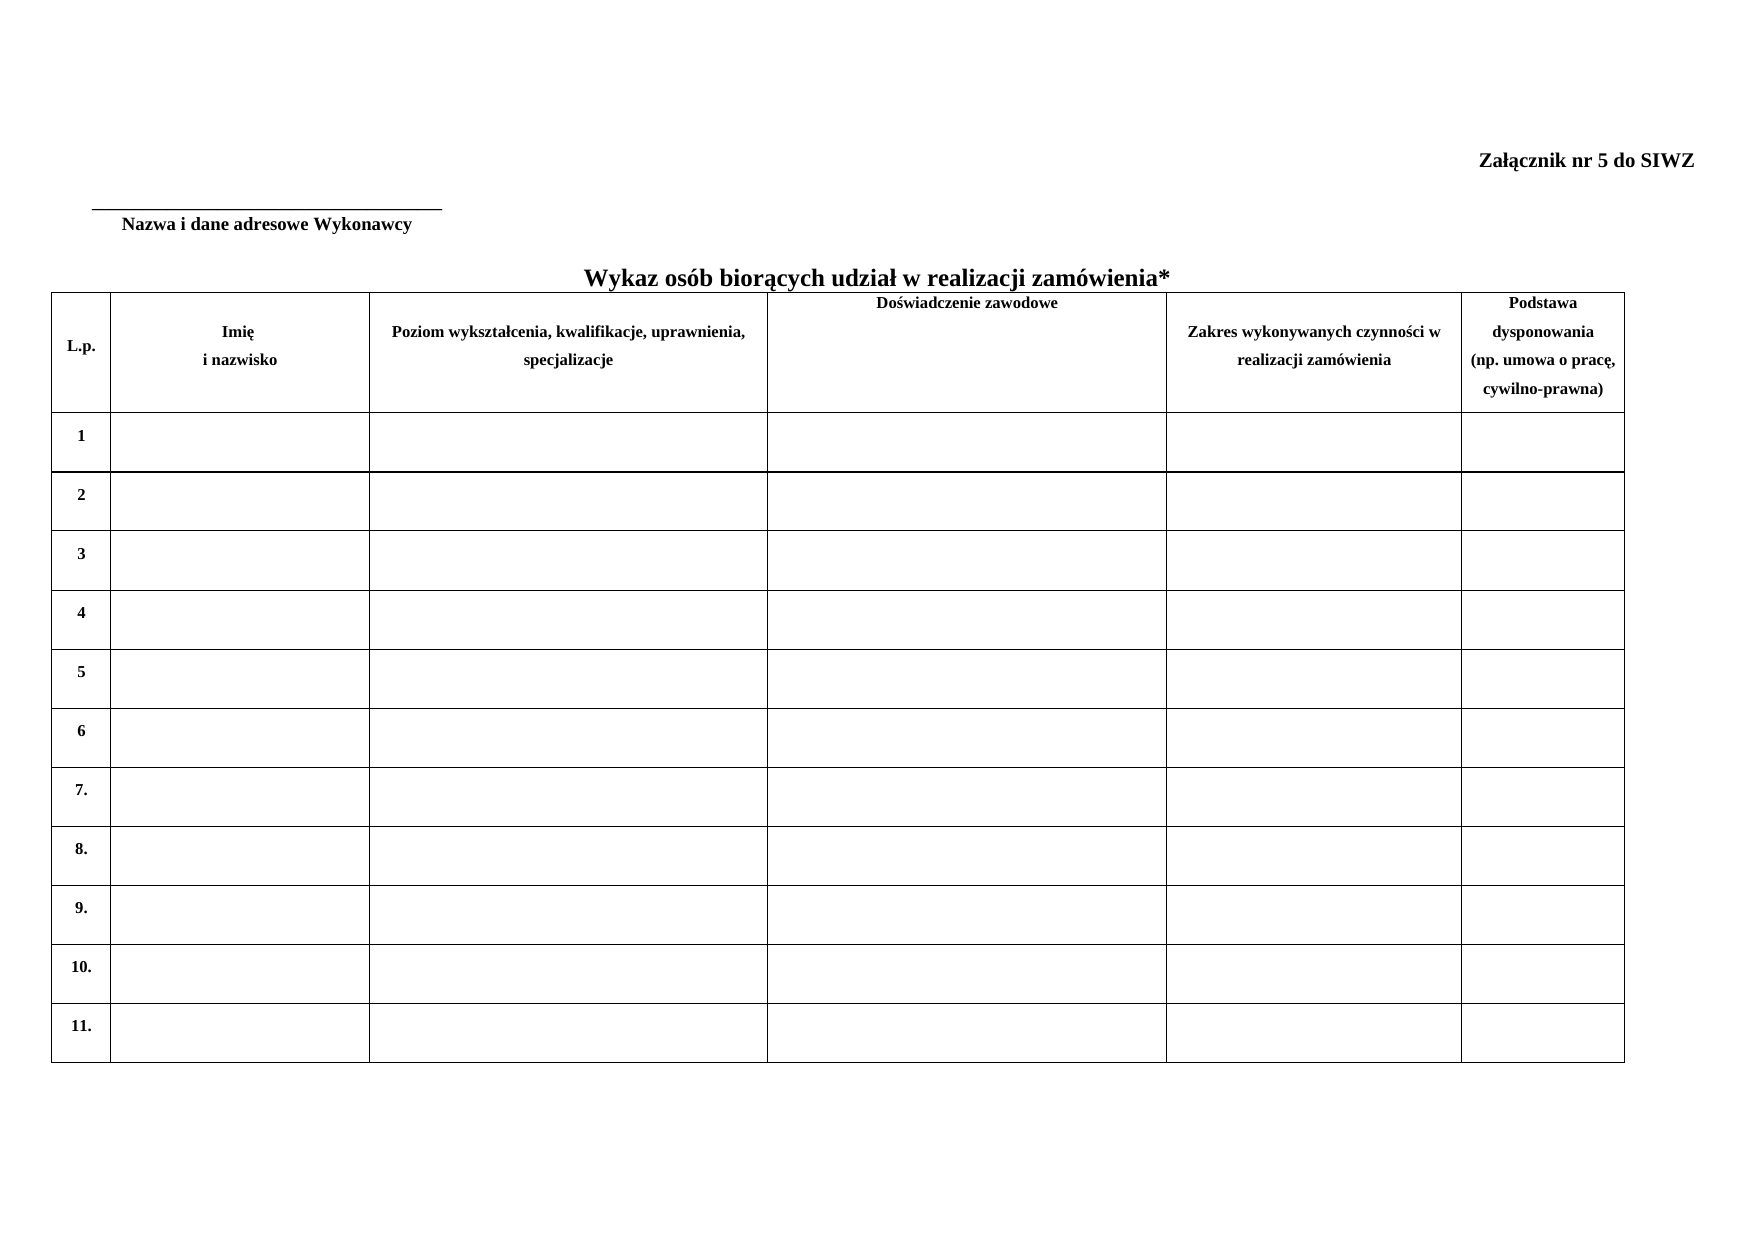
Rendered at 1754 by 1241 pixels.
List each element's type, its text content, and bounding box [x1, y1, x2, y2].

table_cell [768, 1004, 1166, 1062]
table_cell 1 [52, 413, 110, 471]
table_cell [370, 709, 767, 767]
table_cell [1462, 473, 1624, 530]
table_cell [111, 1004, 369, 1062]
table_cell [370, 473, 767, 530]
table_cell [1462, 945, 1624, 1003]
table_cell 2 [52, 473, 110, 530]
table_cell [111, 650, 369, 708]
text Załącznik nr 5 do SIWZ [59, 148, 1695, 172]
table_header Zakres wykonywanych czynności w realizacji zamówienia [1167, 293, 1461, 412]
table_cell [370, 650, 767, 708]
table_cell [370, 945, 767, 1003]
table_cell 6 [52, 709, 110, 767]
table_cell [1167, 473, 1461, 530]
table_cell [1462, 591, 1624, 648]
table_cell [370, 531, 767, 589]
table_cell [1462, 827, 1624, 885]
table_cell 4 [52, 591, 110, 648]
table_cell [1167, 886, 1461, 944]
table_cell [768, 886, 1166, 944]
table_cell [768, 591, 1166, 648]
table_cell [111, 413, 369, 471]
table_cell [111, 768, 369, 826]
table_cell 3 [52, 531, 110, 589]
table_header Podstawa dysponowania (np. umowa o pracę, cywilno-prawna) [1462, 293, 1624, 412]
table_cell [1167, 827, 1461, 885]
table_cell [768, 768, 1166, 826]
table_cell [111, 531, 369, 589]
table_cell [1167, 709, 1461, 767]
table_cell [1462, 650, 1624, 708]
table_cell [1462, 886, 1624, 944]
table_cell [1167, 650, 1461, 708]
table_cell 7. [52, 768, 110, 826]
table_cell [111, 709, 369, 767]
table_cell [111, 945, 369, 1003]
table_cell [768, 473, 1166, 530]
table_cell [768, 650, 1166, 708]
table_cell [370, 827, 767, 885]
table_cell 10. [52, 945, 110, 1003]
table_cell [111, 591, 369, 648]
table_cell [1167, 945, 1461, 1003]
table_cell 11. [52, 1004, 110, 1062]
table_cell [1462, 768, 1624, 826]
table_cell [370, 768, 767, 826]
table_cell [370, 886, 767, 944]
table_cell [1167, 591, 1461, 648]
table_cell [768, 945, 1166, 1003]
table_cell [1462, 709, 1624, 767]
table_cell [1167, 768, 1461, 826]
table_cell [1462, 413, 1624, 471]
table_cell 9. [52, 886, 110, 944]
text ____________________________ [59, 184, 1695, 212]
table_cell [1462, 1004, 1624, 1062]
text Wykaz osób biorących udział w realizacji zamówienia* [59, 263, 1695, 292]
table_cell [768, 709, 1166, 767]
table_cell 8. [52, 827, 110, 885]
table_header Poziom wykształcenia, kwalifikacje, uprawnienia, specjalizacje [370, 293, 767, 412]
table_cell [370, 1004, 767, 1062]
table_cell [1167, 1004, 1461, 1062]
table_cell [1167, 531, 1461, 589]
table_cell 5 [52, 650, 110, 708]
table_cell [370, 413, 767, 471]
table_cell [111, 827, 369, 885]
table_cell [768, 413, 1166, 471]
table_header Imię i nazwisko [111, 293, 369, 412]
table_header L.p. [52, 293, 110, 412]
table_header Doświadczenie zawodowe [768, 293, 1166, 412]
table_cell [1462, 531, 1624, 589]
table_cell [370, 591, 767, 648]
table_cell [111, 473, 369, 530]
table_cell [768, 531, 1166, 589]
table_cell [111, 886, 369, 944]
text Nazwa i dane adresowe Wykonawcy [59, 212, 1695, 234]
table_cell [768, 827, 1166, 885]
table_cell [1167, 413, 1461, 471]
